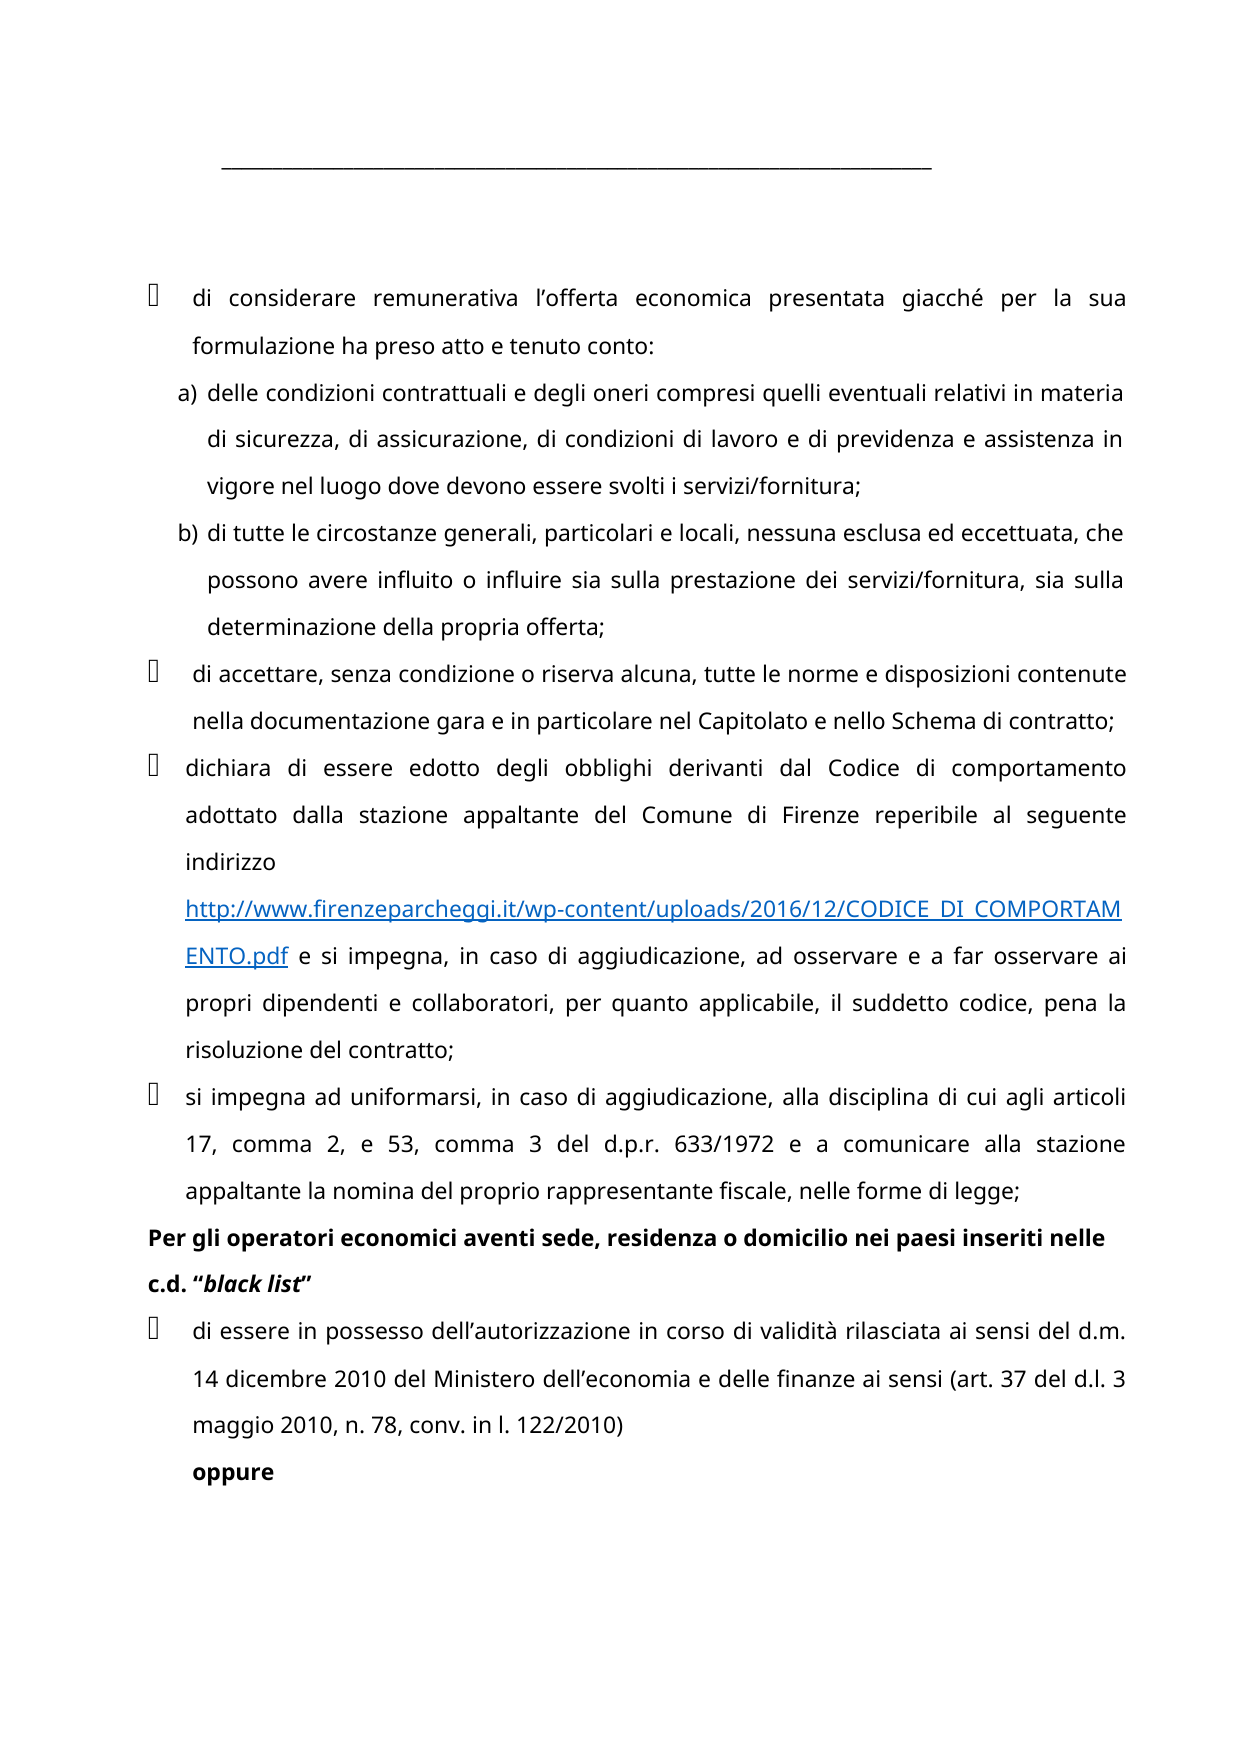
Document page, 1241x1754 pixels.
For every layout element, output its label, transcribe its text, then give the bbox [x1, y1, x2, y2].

list di essere in possesso dell’autorizzazione in corso di validità rilasciata ai sensi del d.m. 14 dicembre 2010 del Ministero dell’economia e delle finanze ai sensi (art. 37 del d.l. 3 maggio 2010, n. 78, conv. in l. 122/2010) [148, 1315, 1128, 1441]
list si impegna ad uniformarsi, in caso di aggiudicazione, alla disciplina di cui agli articoli 17, comma 2, e 53, comma 3 del d.p.r. 633/1972 e a comunicare alla stazione appaltante la nomina del proprio rappresentante fiscale, nelle forme di legge; [148, 1081, 1128, 1206]
list dichiara di essere edotto degli obblighi derivanti dal Codice di comportamento adottato dalla stazione appaltante del Comune di Firenze reperibile al seguente indirizzo http://www.firenzeparcheggi.it/wp-content/uploads/2016/12/CODICE_DI_COMPORTAMENTO.pdf e si impegna, in caso di aggiudicazione, ad osservare e a far osservare ai propri dipendenti e collaboratori, per quanto applicabile, il suddetto codice, pena la risoluzione del contratto; [148, 752, 1128, 1065]
list di accettare, senza condizione o riserva alcuna, tutte le norme e disposizioni contenute nella documentazione gara e in particolare nel Capitolato e nello Schema di contratto; [148, 658, 1128, 736]
text Per gli operatori economici aventi sede, residenza o domicilio nei paesi inseriti nelle c.d. “black list” [148, 1222, 1125, 1300]
text a) delle condizioni contrattuali e degli oneri compresi quelli eventuali relativi in materia di sicurezza, di assicurazione, di condizioni di lavoro e di previdenza e assistenza in vigore nel luogo dove devono essere svolti i servizi/fornitura; [177, 377, 1125, 502]
list oppure [192, 1456, 1128, 1488]
text b) di tutte le circostanze generali, particolari e locali, nessuna esclusa ed eccettuata, che possono avere influito o influire sia sulla prestazione dei servizi/fornitura, sia sulla determinazione della propria offerta; [177, 517, 1125, 642]
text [148, 142, 1128, 173]
list di considerare remunerativa l’offerta economica presentata giacché per la sua formulazione ha preso atto e tenuto conto: [148, 282, 1128, 361]
